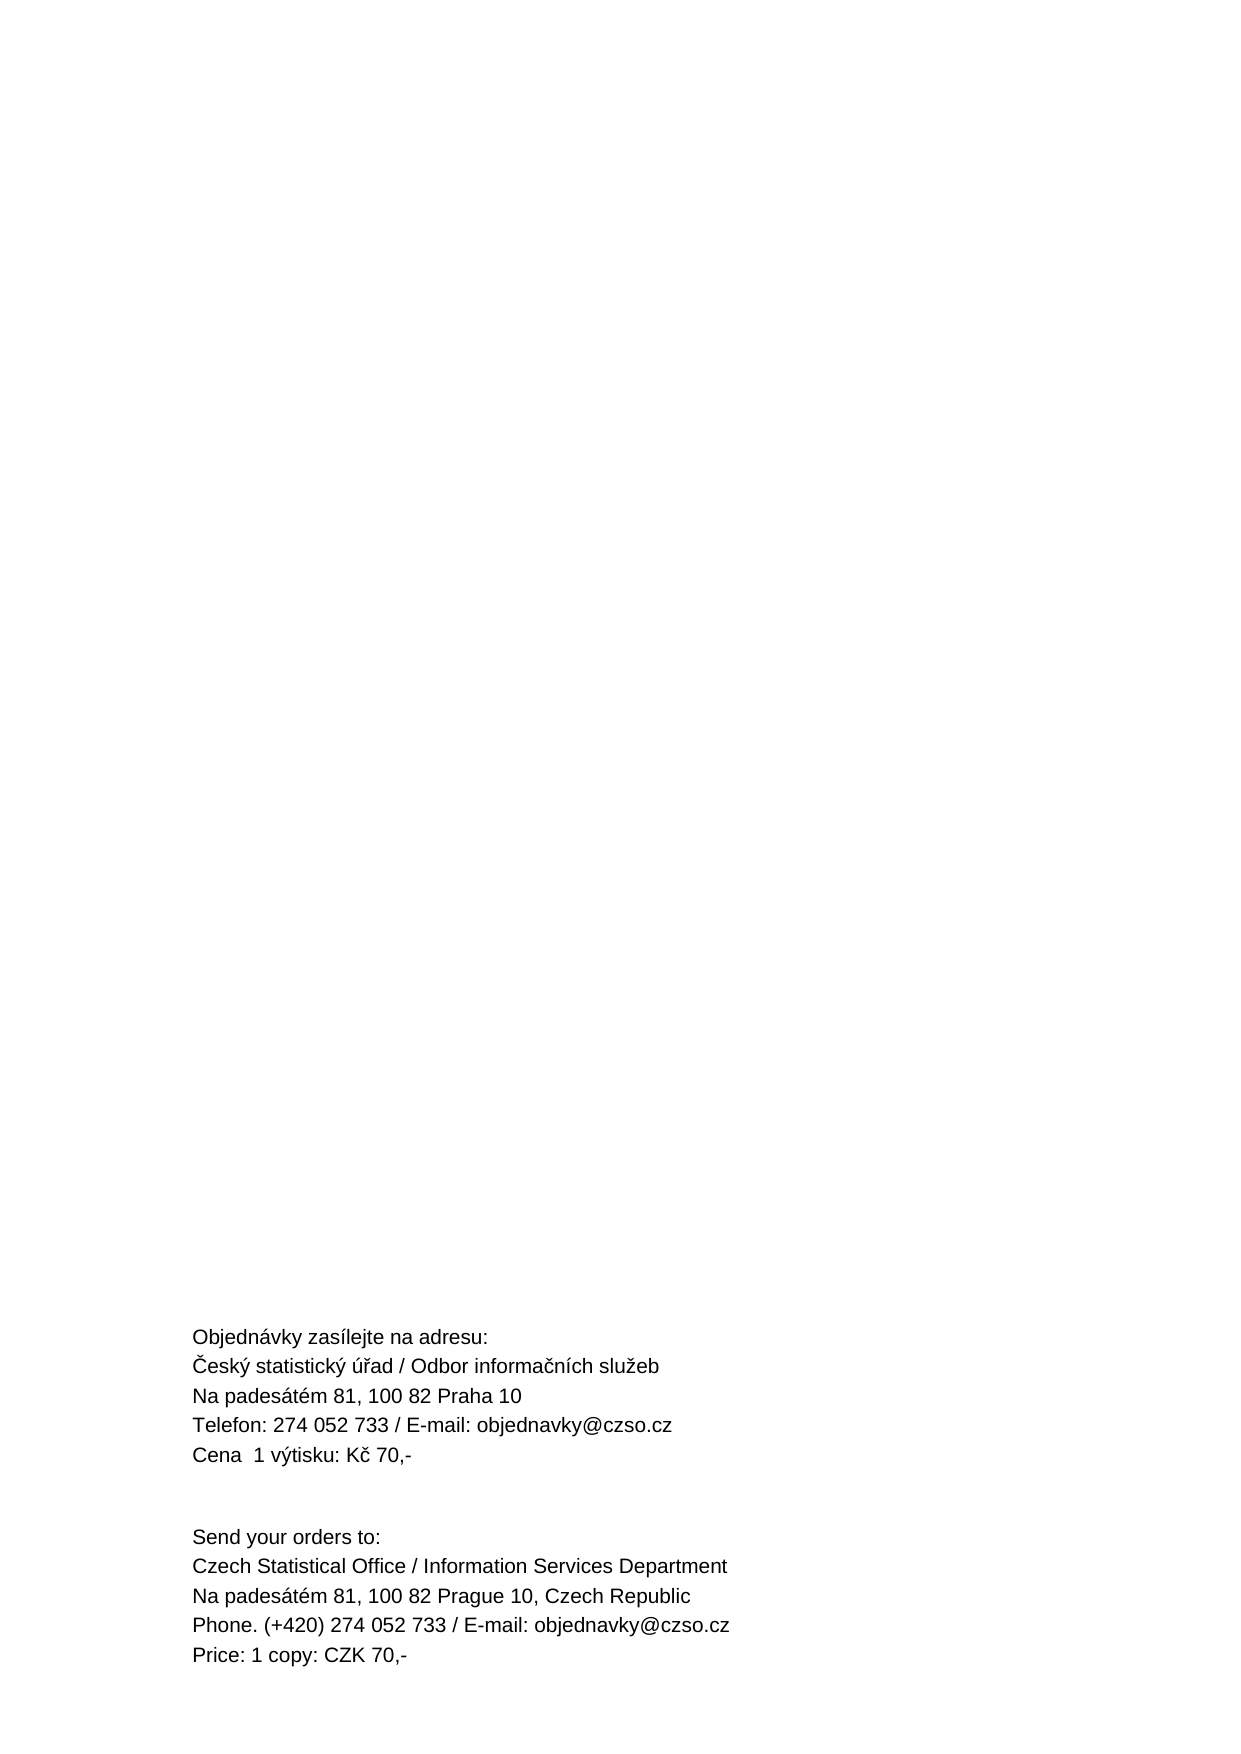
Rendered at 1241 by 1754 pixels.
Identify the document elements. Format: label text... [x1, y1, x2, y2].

text Price: 1 copy: CZK 70,- [118, 1639, 1128, 1668]
text Objednávky zasílejte na adresu: [118, 1321, 1128, 1350]
text Na padesátém 81, 100 82 Praha 10 [118, 1379, 1128, 1409]
text Telefon: 274 052 733 / E-mail: objednavky@czso.cz [118, 1409, 1128, 1438]
text Cena 1 výtisku: Kč 70,- [118, 1438, 1128, 1468]
text Na padesátém 81, 100 82 Prague 10, Czech Republic [118, 1580, 1128, 1609]
text Český statistický úřad / Odbor informačních služeb [118, 1350, 1128, 1379]
text Send your orders to: [118, 1521, 1128, 1550]
text Phone. (+420) 274 052 733 / E-mail: objednavky@czso.cz [118, 1609, 1128, 1639]
text Czech Statistical Office / Information Services Department [118, 1550, 1128, 1580]
